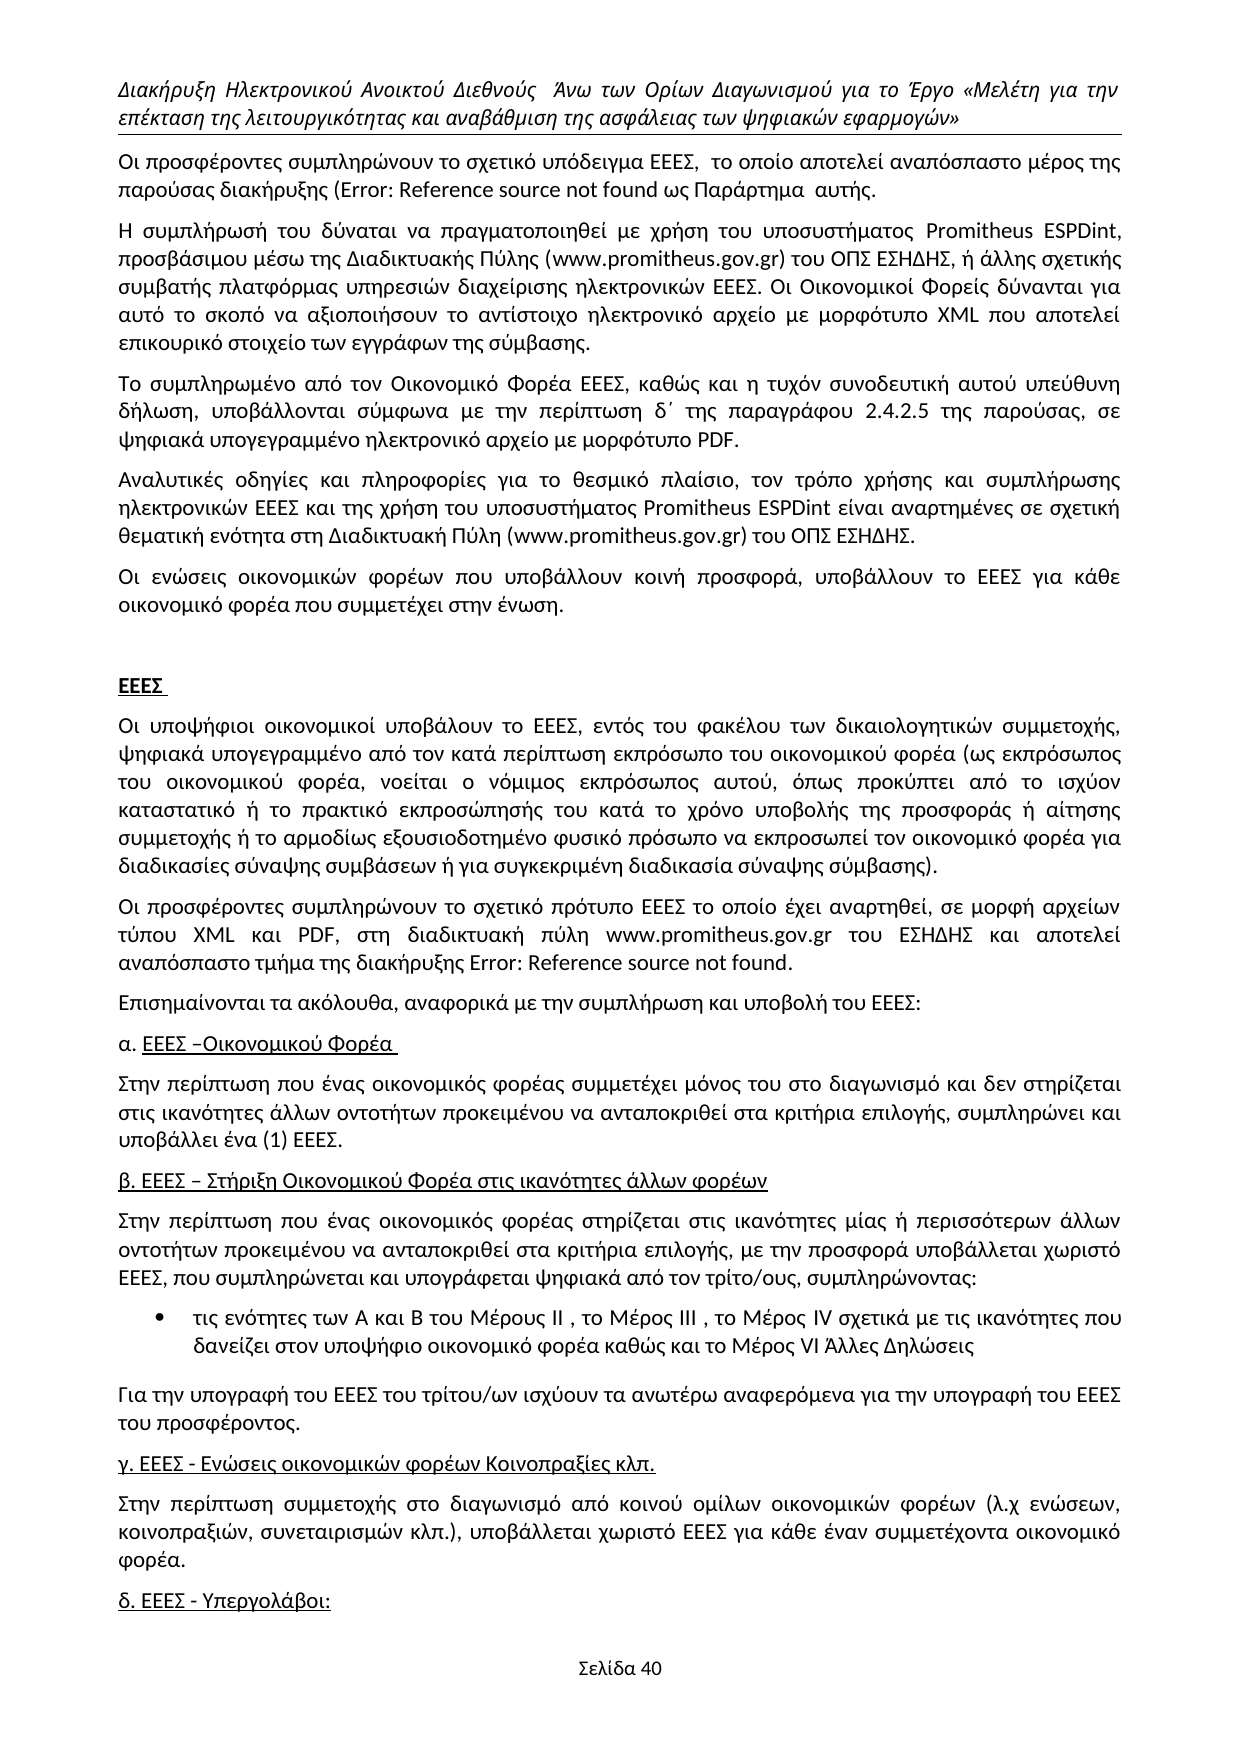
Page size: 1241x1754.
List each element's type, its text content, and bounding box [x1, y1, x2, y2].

text Στην περίπτωση συμμετοχής στο διαγωνισμό από κοινού ομίλων οικονομικών φορέων (λ.χ ενώσεων, κοινοπραξιών, συνεταιρισμών κλπ.), υποβάλλεται χωριστό ΕΕΕΣ για κάθε έναν συμμετέχοντα οικονομικό φορέα. [118, 1489, 1122, 1573]
text Στην περίπτωση που ένας οικονομικός φορέας στηρίζεται στις ικανότητες μίας ή περισσότερων άλλων οντοτήτων προκειμένου να ανταποκριθεί στα κριτήρια επιλογής, με την προσφορά υποβάλλεται χωριστό ΕΕΕΣ, που συμπληρώνεται και υπογράφεται ψηφιακά από τον τρίτο/ους, συμπληρώνοντας: [118, 1207, 1122, 1291]
text Για την υπογραφή του ΕΕΕΣ του τρίτου/ων ισχύουν τα ανωτέρω αναφερόμενα για την υπογραφή του ΕΕΕΣ του προσφέροντος. [118, 1380, 1122, 1436]
text δ. ΕΕΕΣ - Υπεργολάβοι: [118, 1586, 1122, 1614]
list τις ενότητες των Α και Β του Μέρους ΙΙ , το Μέρος ΙΙΙ , το Μέρος IV σχετικά με τις ικανότητες που δανείζει στον υποψήφιο οικονομικό φορέα καθώς και το Μέρος VI Άλλες Δηλώσεις [156, 1303, 1122, 1359]
text Στην περίπτωση που ένας οικονομικός φορέας συμμετέχει μόνος του στο διαγωνισμό και δεν στηρίζεται στις ικανότητες άλλων οντοτήτων προκειμένου να ανταποκριθεί στα κριτήρια επιλογής, συμπληρώνει και υποβάλλει ένα (1) ΕΕΕΣ. [118, 1069, 1122, 1154]
text ΕΕΕΣ [118, 671, 1122, 699]
text Επισημαίνονται τα ακόλουθα, αναφορικά με την συμπλήρωση και υποβολή του ΕΕΕΣ: [118, 988, 1122, 1017]
text β. ΕΕΕΣ – Στήριξη Οικονομικού Φορέα στις ικανότητες άλλων φορέων [118, 1166, 1122, 1194]
text γ. ΕΕΕΣ - Ενώσεις οικονομικών φορέων Κοινοπραξίες κλπ. [118, 1449, 1122, 1477]
text Οι υποψήφιοι οικονομικοί υποβάλουν το ΕΕΕΣ, εντός του φακέλου των δικαιολογητικών συμμετοχής, ψηφιακά υπογεγραμμένο από τον κατά περίπτωση εκπρόσωπο του οικονομικού φορέα (ως εκπρόσωπος του οικονομικού φορέα, νοείται ο νόμιμος εκπρόσωπος αυτού, όπως προκύπτει από το ισχύον καταστατικό ή το πρακτικό εκπροσώπησής του κατά το χρόνο υποβολής της προσφοράς ή αίτησης συμμετοχής ή το αρμοδίως εξουσιοδοτημένο φυσικό πρόσωπο να εκπροσωπεί τον οικονομικό φορέα για διαδικασίες σύναψης συμβάσεων ή για συγκεκριμένη διαδικασία σύναψης σύμβασης). [118, 711, 1122, 879]
text Οι ενώσεις οικονομικών φορέων που υποβάλλουν κοινή προσφορά, υποβάλλουν το ΕΕΕΣ για κάθε οικονομικό φορέα που συμμετέχει στην ένωση. [118, 562, 1122, 618]
text Η συμπλήρωσή του δύναται να πραγματοποιηθεί με χρήση του υποσυστήματος Promitheus ESPDint, προσβάσιμου μέσω της Διαδικτυακής Πύλης (www.promitheus.gov.gr) του ΟΠΣ ΕΣΗΔΗΣ, ή άλλης σχετικής συμβατής πλατφόρμας υπηρεσιών διαχείρισης ηλεκτρονικών ΕΕΕΣ. Οι Οικονομικοί Φορείς δύνανται για αυτό το σκοπό να αξιοποιήσουν το αντίστοιχο ηλεκτρονικό αρχείο με μορφότυπο XML που αποτελεί επικουρικό στοιχείο των εγγράφων της σύμβασης. [118, 216, 1122, 356]
text Το συμπληρωμένο από τον Οικονομικό Φορέα ΕΕΕΣ, καθώς και η τυχόν συνοδευτική αυτού υπεύθυνη δήλωση, υποβάλλονται σύμφωνα με την περίπτωση δ΄ της παραγράφου 2.4.2.5 της παρούσας, σε ψηφιακά υπογεγραμμένο ηλεκτρονικό αρχείο με μορφότυπο PDF. [118, 369, 1122, 453]
text α. ΕΕΕΣ –Οικονομικού Φορέα [118, 1029, 1122, 1057]
text Αναλυτικές οδηγίες και πληροφορίες για το θεσμικό πλαίσιο, τον τρόπο χρήσης και συμπλήρωσης ηλεκτρονικών ΕΕΕΣ και της χρήση του υποσυστήματος Promitheus ESPDint είναι αναρτημένες σε σχετική θεματική ενότητα στη Διαδικτυακή Πύλη (www.promitheus.gov.gr) του ΟΠΣ ΕΣΗΔΗΣ. [118, 465, 1122, 549]
